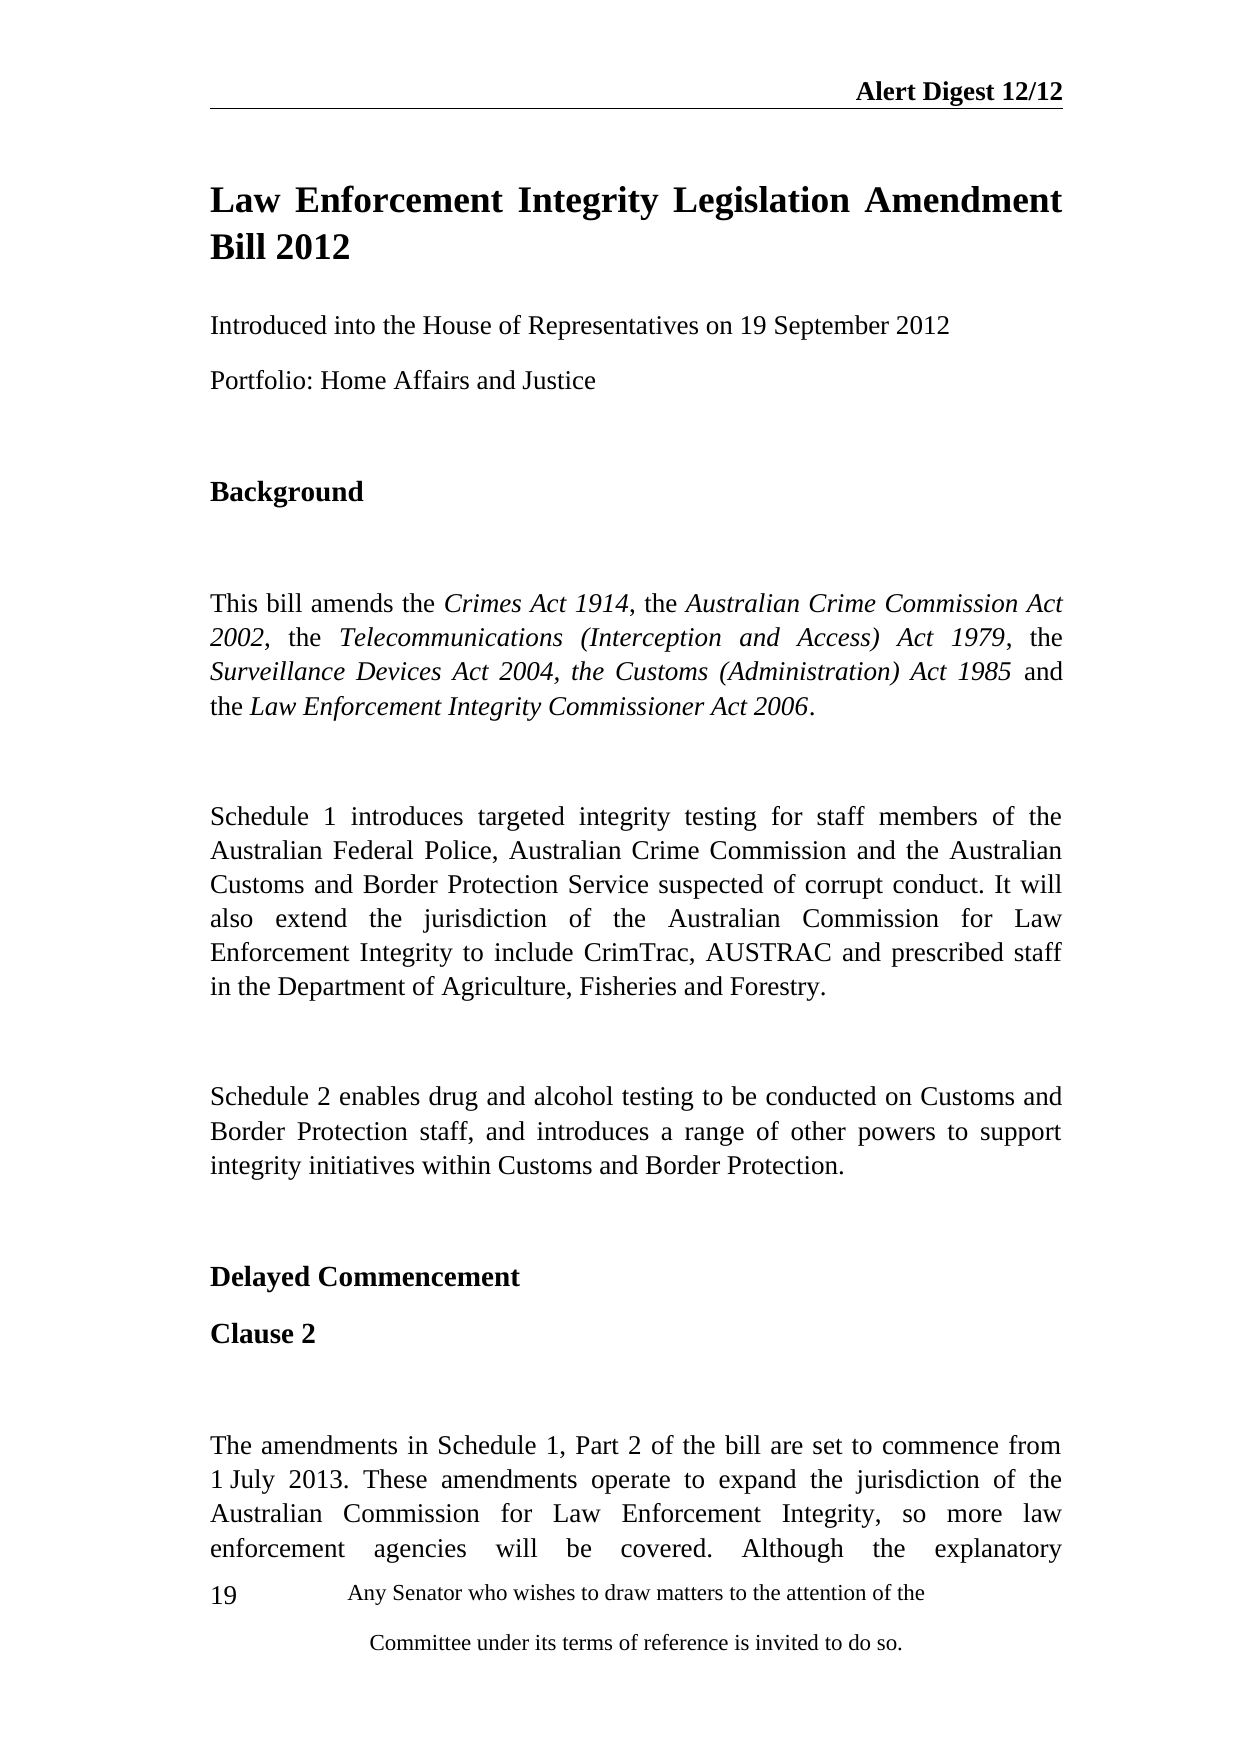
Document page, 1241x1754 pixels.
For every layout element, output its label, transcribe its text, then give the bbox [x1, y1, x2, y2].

text This bill amends the Crimes Act 1914, the Australian Crime Commission Act 2002, the Telecommunications (Interception and Access) Act 1979, the Surveillance Devices Act 2004, the Customs (Administration) Act 1985 and the Law Enforcement Integrity Commissioner Act 2006. [210, 587, 1063, 721]
text Delayed Commencement [210, 1259, 1063, 1292]
text Law Enforcement Integrity Legislation Amendment Bill 2012 [210, 177, 1063, 268]
text Portfolio: Home Affairs and Justice [210, 364, 1063, 396]
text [210, 1429, 1063, 1563]
text Background [210, 474, 1063, 508]
text Clause 2 [210, 1317, 1063, 1350]
text Schedule 2 enables drug and alcohol testing to be conducted on Customs and Border Protection staff, and introduces a range of other powers to support integrity initiatives within Customs and Border Protection. [210, 1081, 1063, 1180]
text Schedule 1 introduces targeted integrity testing for staff members of the Australian Federal Police, Australian Crime Commission and the Australian Customs and Border Protection Service suspected of corrupt conduct. It will also extend the jurisdiction of the Australian Commission for Law Enforcement Integrity to include CrimTrac, AUSTRAC and prescribed staff in the Department of Agriculture, Fisheries and Forestry. [210, 800, 1063, 1002]
text Introduced into the House of Representatives on 19 September 2012 [210, 309, 1063, 341]
